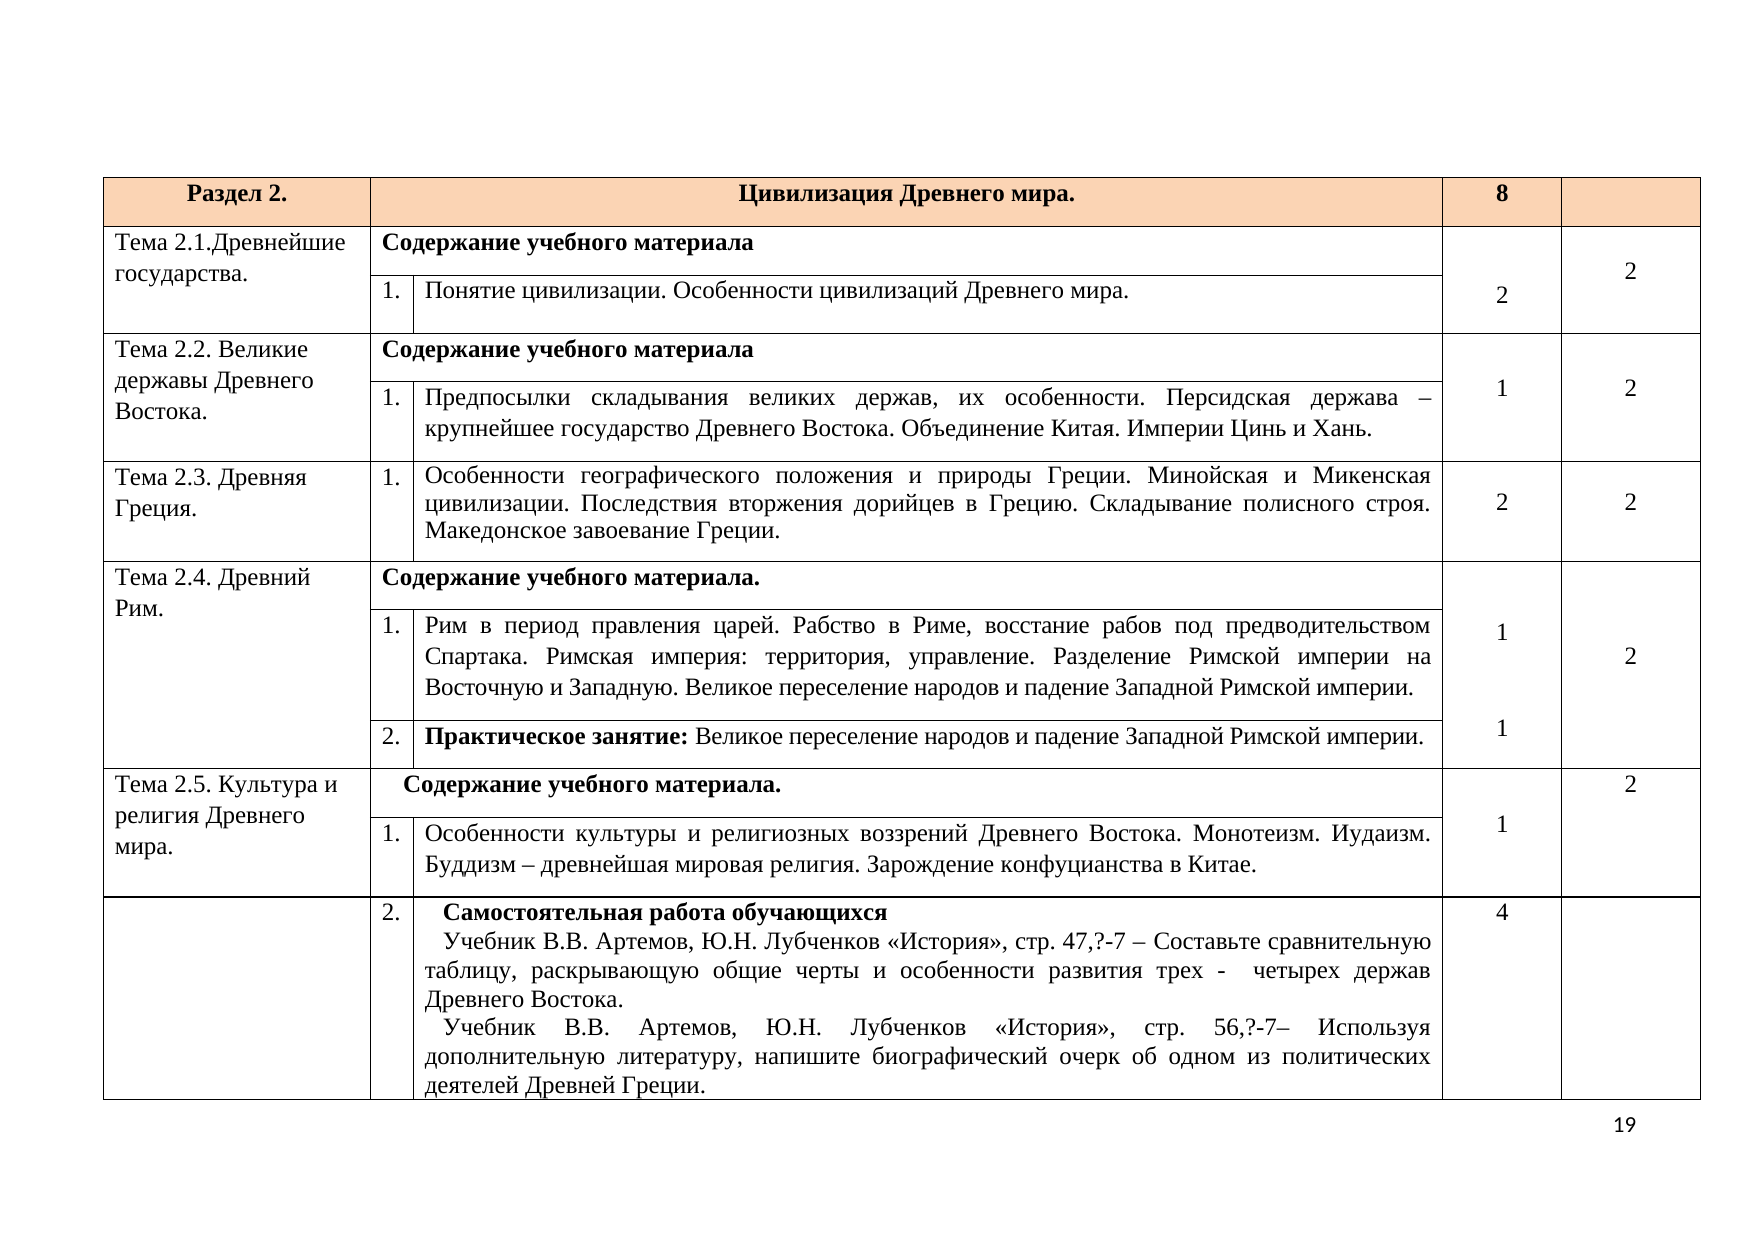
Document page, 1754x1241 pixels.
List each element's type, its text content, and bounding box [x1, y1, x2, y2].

table_cell Предпосылки складывания великих держав, их особенности. Персидская держава – крупнейшее государство Древнего Востока. Объединение Китая. Империи Цинь и Хань. [414, 382, 1442, 461]
table_cell 2 [1443, 462, 1561, 561]
table_cell Тема 2.1.Древнейшие государства. [104, 227, 370, 333]
table_cell 2 [1562, 462, 1700, 561]
table_cell [1562, 178, 1700, 226]
table_cell Содержание учебного материала [371, 227, 1442, 274]
table_cell Содержание учебного материала. [371, 562, 1442, 609]
table_cell Тема 2.4. Древний Рим. [104, 562, 370, 768]
table_cell 1 [1443, 769, 1561, 896]
table_cell 2 [1562, 334, 1700, 461]
table_cell [104, 898, 370, 1099]
table_cell 1. [371, 818, 413, 896]
table_cell Особенности культуры и религиозных воззрений Древнего Востока. Монотеизм. Иудаизм. Буддизм – древнейшая мировая религия. Зарождение конфуцианства в Китае. [414, 818, 1442, 896]
table_cell Тема 2.2. Великие державы Древнего Востока. [104, 334, 370, 461]
table_cell Содержание учебного материала [371, 334, 1442, 381]
table_cell Цивилизация Древнего мира. [371, 178, 1442, 226]
table_cell Понятие цивилизации. Особенности цивилизаций Древнего мира. [414, 276, 1442, 333]
table_cell Тема 2.3. Древняя Греция. [104, 462, 370, 561]
table_cell 2 [1443, 227, 1561, 333]
table_cell 2. [371, 721, 413, 768]
table_cell 1 [1443, 334, 1561, 461]
table_cell 2 [1562, 562, 1700, 768]
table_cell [414, 898, 1442, 1099]
table_cell 1. [371, 462, 413, 561]
table_cell Практическое занятие: Великое переселение народов и падение Западной Римской империи. [414, 721, 1442, 768]
table_cell 2 [1562, 227, 1700, 333]
table_cell 1 1 [1443, 562, 1561, 768]
table_cell 2 [1562, 769, 1700, 896]
table_cell Особенности географического положения и природы Греции. Минойская и Микенская цивилизации. Последствия вторжения дорийцев в Грецию. Складывание полисного строя. Македонское завоевание Греции. [414, 462, 1442, 561]
table_cell 1. [371, 276, 413, 333]
table_cell 1. [371, 382, 413, 461]
table_cell Содержание учебного материала. [371, 769, 1442, 817]
table_cell 4 [1443, 898, 1561, 1099]
table_cell Раздел 2. [104, 178, 370, 226]
table_cell 2. [371, 898, 413, 1099]
table_cell 8 [1443, 178, 1561, 226]
table_cell Рим в период правления царей. Рабство в Риме, восстание рабов под предводительством Спартака. Римская империя: территория, управление. Разделение Римской империи на Восточную и Западную. Великое переселение народов и падение Западной Римской империи. [414, 610, 1442, 720]
table_cell [1562, 898, 1700, 1099]
table_cell 1. [371, 610, 413, 720]
table_cell Тема 2.5. Культура и религия Древнего мира. [104, 769, 370, 896]
